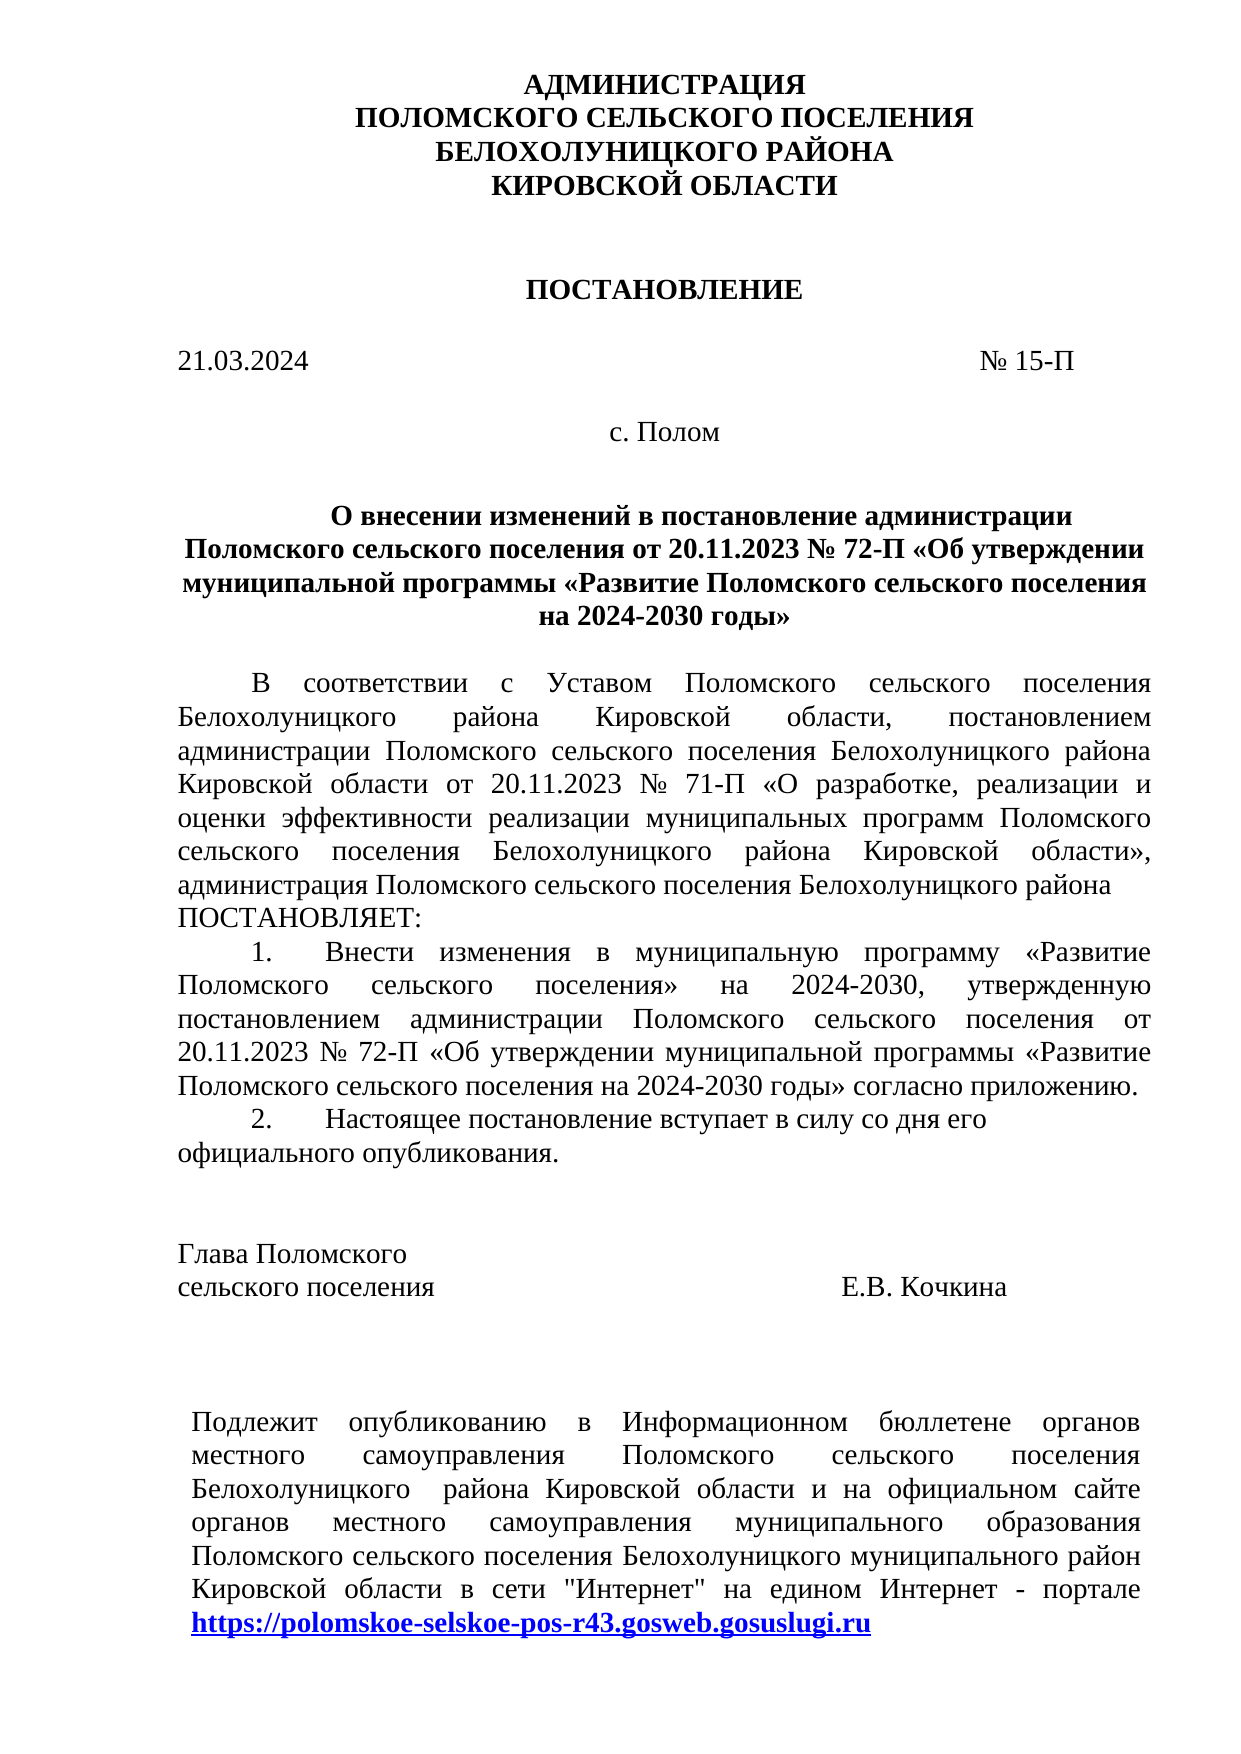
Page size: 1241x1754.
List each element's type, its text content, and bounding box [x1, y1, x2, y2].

text ПОСТАНОВЛЕНИЕ [177, 272, 1152, 306]
list Внести изменения в муниципальную программу «Развитие Поломского сельского поселения» на 2024-2030, утвержденную постановлением администрации Поломского сельского поселения от 20.11.2023 № 72-П «Об утверждении муниципальной программы «Развитие Поломского сельского поселения на 2024-2030 годы» согласно приложению. [177, 934, 1152, 1102]
text с. Полом [177, 414, 1152, 448]
text ПОЛОМСКОГО СЕЛЬСКОГО ПОСЕЛЕНИЯ [177, 101, 1152, 134]
text Глава Поломского [177, 1236, 1152, 1269]
text 21.03.2024 № 15-П [177, 343, 1152, 377]
text ПОСТАНОВЛЯЕТ: [177, 900, 1152, 934]
list Настоящее постановление вступает в силу со дня его официального опубликования. [177, 1102, 1152, 1169]
text О внесении изменений в постановление администрации Поломского сельского поселения от 20.11.2023 № 72-П «Об утверждении муниципальной программы «Развитие Поломского сельского поселения на 2024-2030 годы» [177, 498, 1152, 632]
text АДМИНИСТРАЦИЯ [177, 67, 1152, 101]
text сельского поселения Е.В. Кочкина [177, 1269, 1152, 1303]
text Подлежит опубликованию в Информационном бюллетене органов местного самоуправления Поломского сельского поселения Белохолуницкого района Кировской области и на официальном сайте органов местного самоуправления муниципального образования Поломского сельского поселения Белохолуницкого муниципального район Кировской области в сети "Интернет" на едином Интернет - портале https://polomskoe-selskoe-pos-r43.gosweb.gosuslugi.ru [191, 1404, 1141, 1639]
text В соответствии с Уставом Поломского сельского поселения Белохолуницкого района Кировской области, постановлением администрации Поломского сельского поселения Белохолуницкого района Кировской области от 20.11.2023 № 71-П «О разработке, реализации и оценки эффективности реализации муниципальных программ Поломского сельского поселения Белохолуницкого района Кировской области», администрация Поломского сельского поселения Белохолуницкого района [177, 666, 1152, 900]
text БЕЛОХОЛУНИЦКОГО РАЙОНА [177, 134, 1152, 168]
text КИРОВСКОЙ ОБЛАСТИ [177, 168, 1152, 201]
